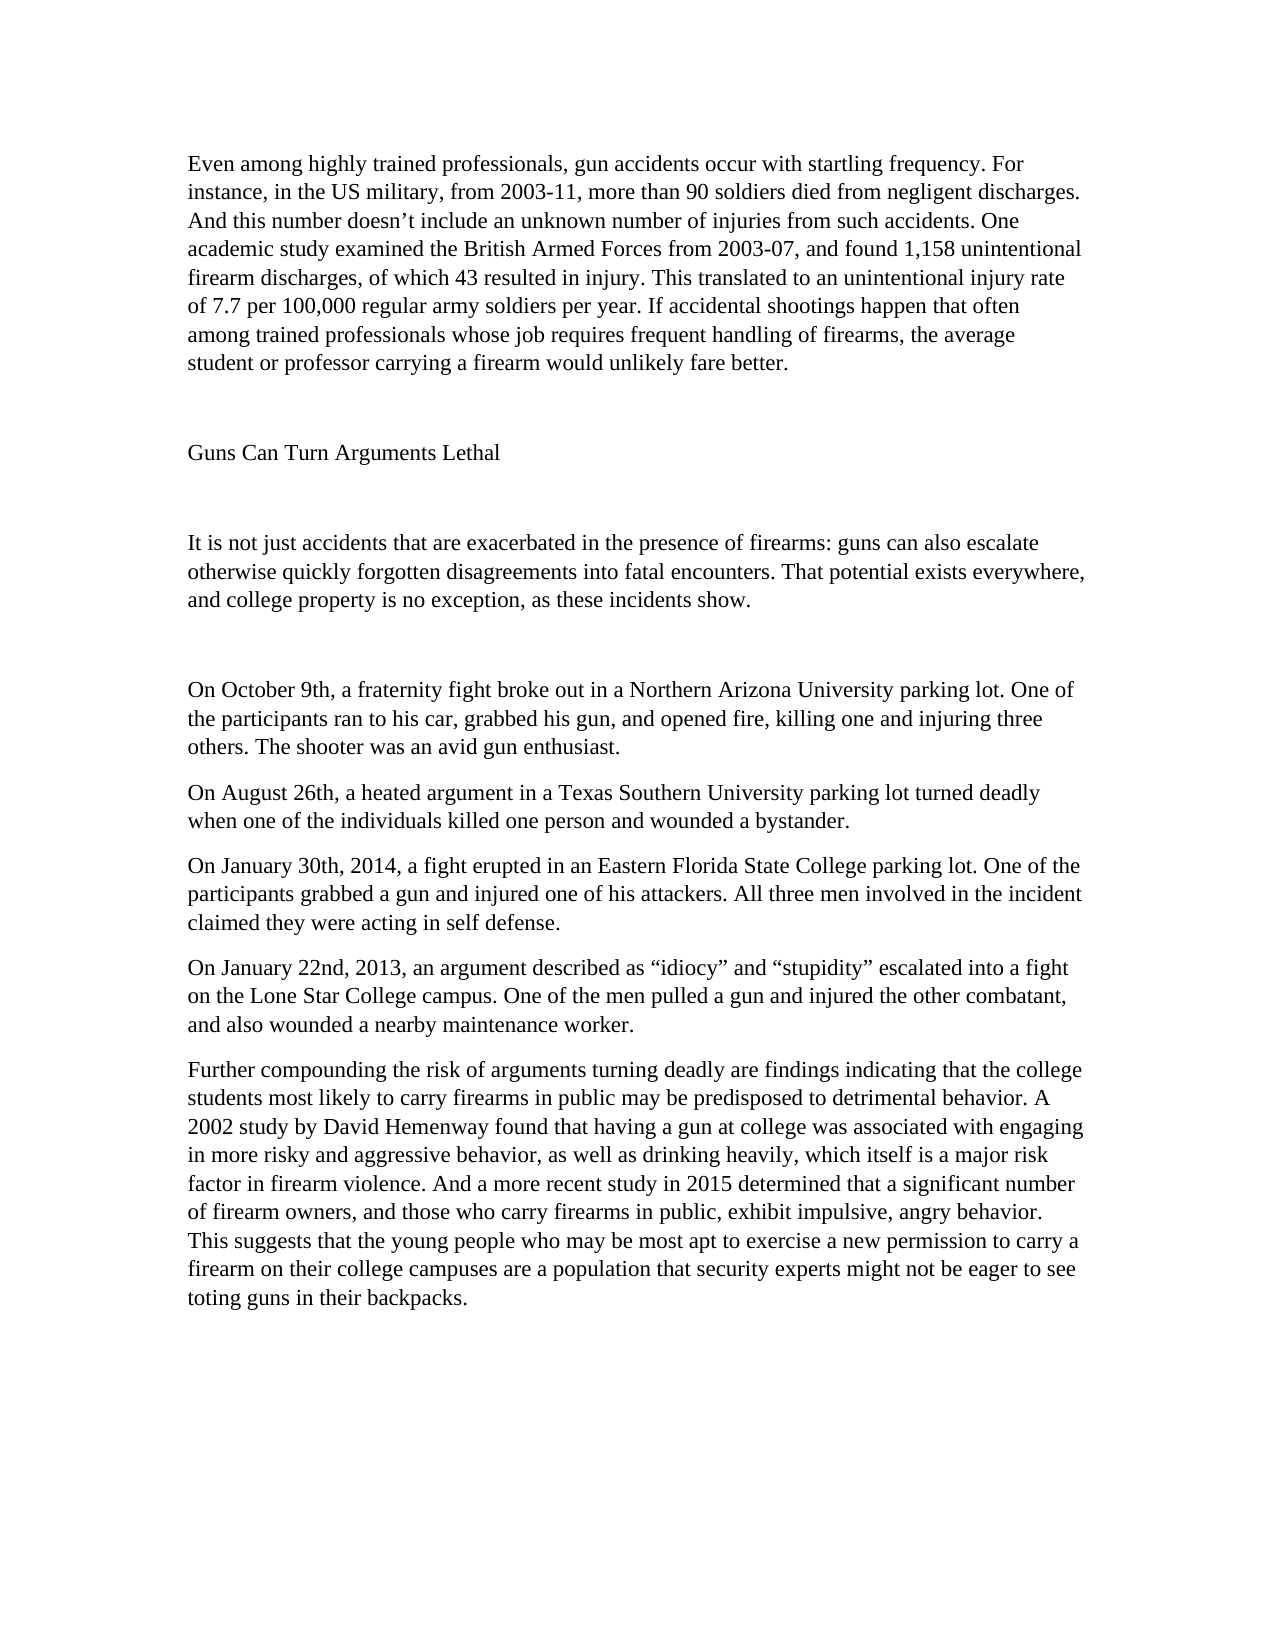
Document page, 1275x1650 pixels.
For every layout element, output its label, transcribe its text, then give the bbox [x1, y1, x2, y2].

text On October 9th, a fraternity fight broke out in a Northern Arizona University parking lot. One of the participants ran to his car, grabbed his gun, and opened fire, killing one and injuring three others. The shooter was an avid gun enthusiast. [187, 677, 1087, 760]
text It is not just accidents that are exacerbated in the presence of firearms: guns can also escalate otherwise quickly forgotten disagreements into fatal encounters. That potential exists everywhere, and college property is no exception, as these incidents show. [187, 529, 1087, 613]
text On January 30th, 2014, a fight erupted in an Eastern Florida State College parking lot. One of the participants grabbed a gun and injured one of his attackers. All three men involved in the incident claimed they were acting in self defense. [187, 852, 1087, 935]
text On January 22nd, 2013, an argument described as “idiocy” and “stupidity” escalated into a fight on the Lone Star College campus. One of the men pulled a gun and injured the other combatant, and also wounded a nearby maintenance worker. [187, 954, 1087, 1037]
text Further compounding the risk of arguments turning deadly are findings indicating that the college students most likely to carry firearms in public may be predisposed to detrimental behavior. A 2002 study by David Hemenway found that having a gun at college was associated with engaging in more risky and aggressive behavior, as well as drinking heavily, which itself is a major risk factor in firearm violence. And a more recent study in 2015 determined that a significant number of firearm owners, and those who carry firearms in public, exhibit impulsive, angry behavior. This suggests that the young people who may be most apt to exercise a new permission to carry a firearm on their college campuses are a population that security experts might not be eager to see toting guns in their backpacks. [187, 1056, 1087, 1310]
text Even among highly trained professionals, gun accidents occur with startling frequency. For instance, in the US military, from 2003-11, more than 90 soldiers died from negligent discharges. And this number doesn’t include an unknown number of injuries from such accidents. One academic study examined the British Armed Forces from 2003-07, and found 1,158 unintentional firearm discharges, of which 43 resulted in injury. This translated to an unintentional injury rate of 7.7 per 100,000 regular army soldiers per year. If accidental shootings happen that often among trained professionals whose job requires frequent handling of firearms, the average student or professor carrying a firearm would unlikely fare better. [187, 150, 1087, 375]
text Guns Can Turn Arguments Lethal [187, 439, 1087, 466]
text On August 26th, a heated argument in a Texas Southern University parking lot turned deadly when one of the individuals killed one person and wounded a bystander. [187, 778, 1087, 833]
